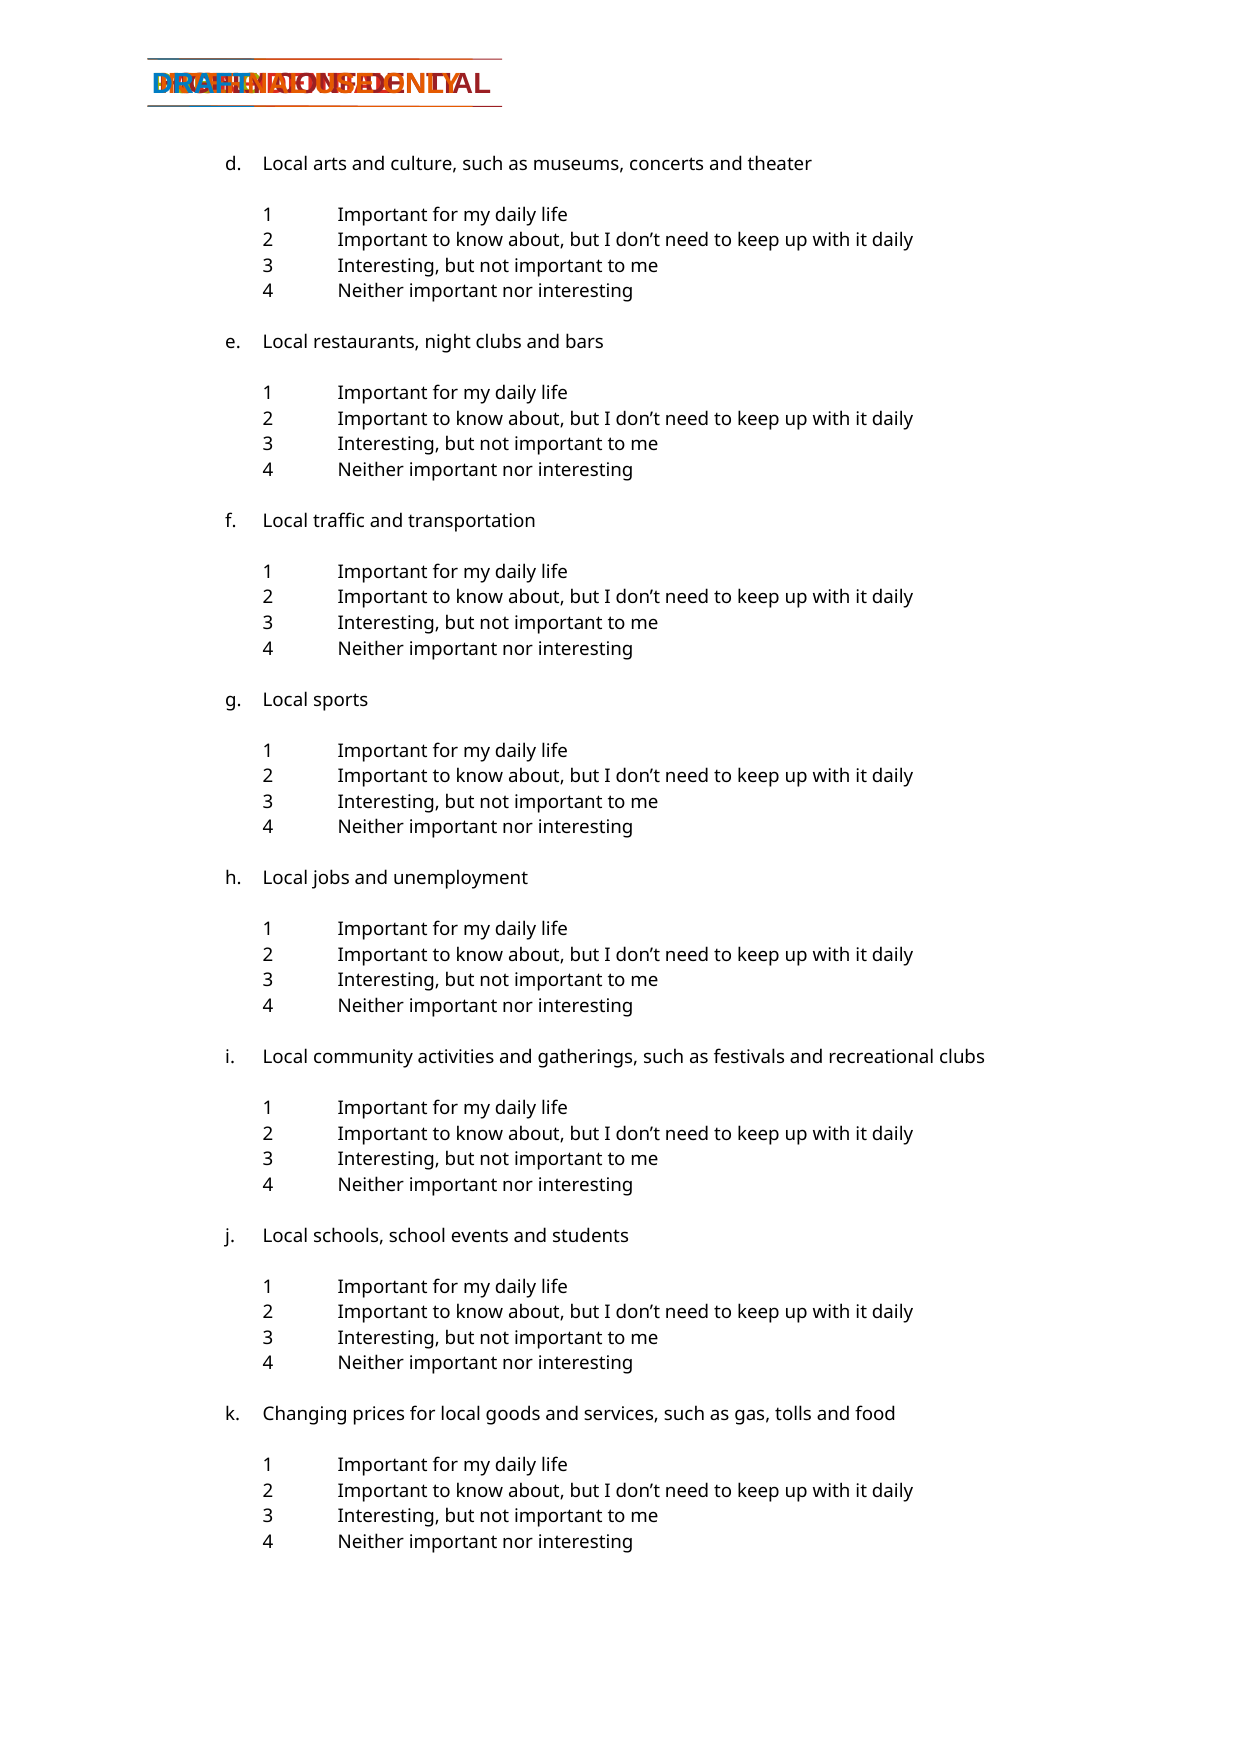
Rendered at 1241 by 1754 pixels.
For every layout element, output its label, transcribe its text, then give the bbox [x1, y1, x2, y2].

list Neither important nor interesting [262, 635, 1090, 660]
list Important to know about, but I don’t need to keep up with it daily [262, 1477, 1090, 1503]
list Important to know about, but I don’t need to keep up with it daily [262, 941, 1090, 967]
list Important to know about, but I don’t need to keep up with it daily [262, 227, 1090, 252]
list Neither important nor interesting [262, 278, 1090, 303]
list Neither important nor interesting [262, 456, 1090, 482]
list Important to know about, but I don’t need to keep up with it daily [262, 405, 1090, 431]
list Important for my daily life [262, 1273, 1090, 1298]
list Neither important nor interesting [262, 1349, 1090, 1375]
list Interesting, but not important to me [262, 252, 1090, 278]
list Important to know about, but I don’t need to keep up with it daily [262, 1298, 1090, 1324]
list Neither important nor interesting [262, 813, 1090, 839]
list Important for my daily life [262, 201, 1090, 227]
list Interesting, but not important to me [262, 609, 1090, 635]
list Important for my daily life [262, 916, 1090, 941]
list Important to know about, but I don’t need to keep up with it daily [262, 584, 1090, 609]
list Local arts and culture, such as museums, concerts and theater [225, 150, 1090, 176]
list Interesting, but not important to me [262, 1145, 1090, 1171]
list Interesting, but not important to me [262, 788, 1090, 813]
list Important to know about, but I don’t need to keep up with it daily [262, 762, 1090, 788]
list Local restaurants, night clubs and bars [225, 329, 1090, 354]
list Local schools, school events and students [225, 1222, 1090, 1247]
list Neither important nor interesting [262, 992, 1090, 1018]
list Neither important nor interesting [262, 1528, 1090, 1554]
list Important for my daily life [262, 737, 1090, 762]
list Local sports [225, 686, 1090, 711]
list Local traffic and transportation [225, 507, 1090, 533]
list Changing prices for local goods and services, such as gas, tolls and food [225, 1401, 1090, 1426]
list Important to know about, but I don’t need to keep up with it daily [262, 1120, 1090, 1145]
list Local jobs and unemployment [225, 864, 1090, 890]
list Important for my daily life [262, 1094, 1090, 1120]
list Interesting, but not important to me [262, 1503, 1090, 1528]
list Interesting, but not important to me [262, 967, 1090, 992]
list Important for my daily life [262, 558, 1090, 584]
list Interesting, but not important to me [262, 431, 1090, 456]
list Neither important nor interesting [262, 1171, 1090, 1196]
list Local community activities and gatherings, such as festivals and recreational clubs [225, 1043, 1090, 1069]
list Interesting, but not important to me [262, 1324, 1090, 1349]
list Important for my daily life [262, 380, 1090, 405]
list Important for my daily life [262, 1452, 1090, 1477]
